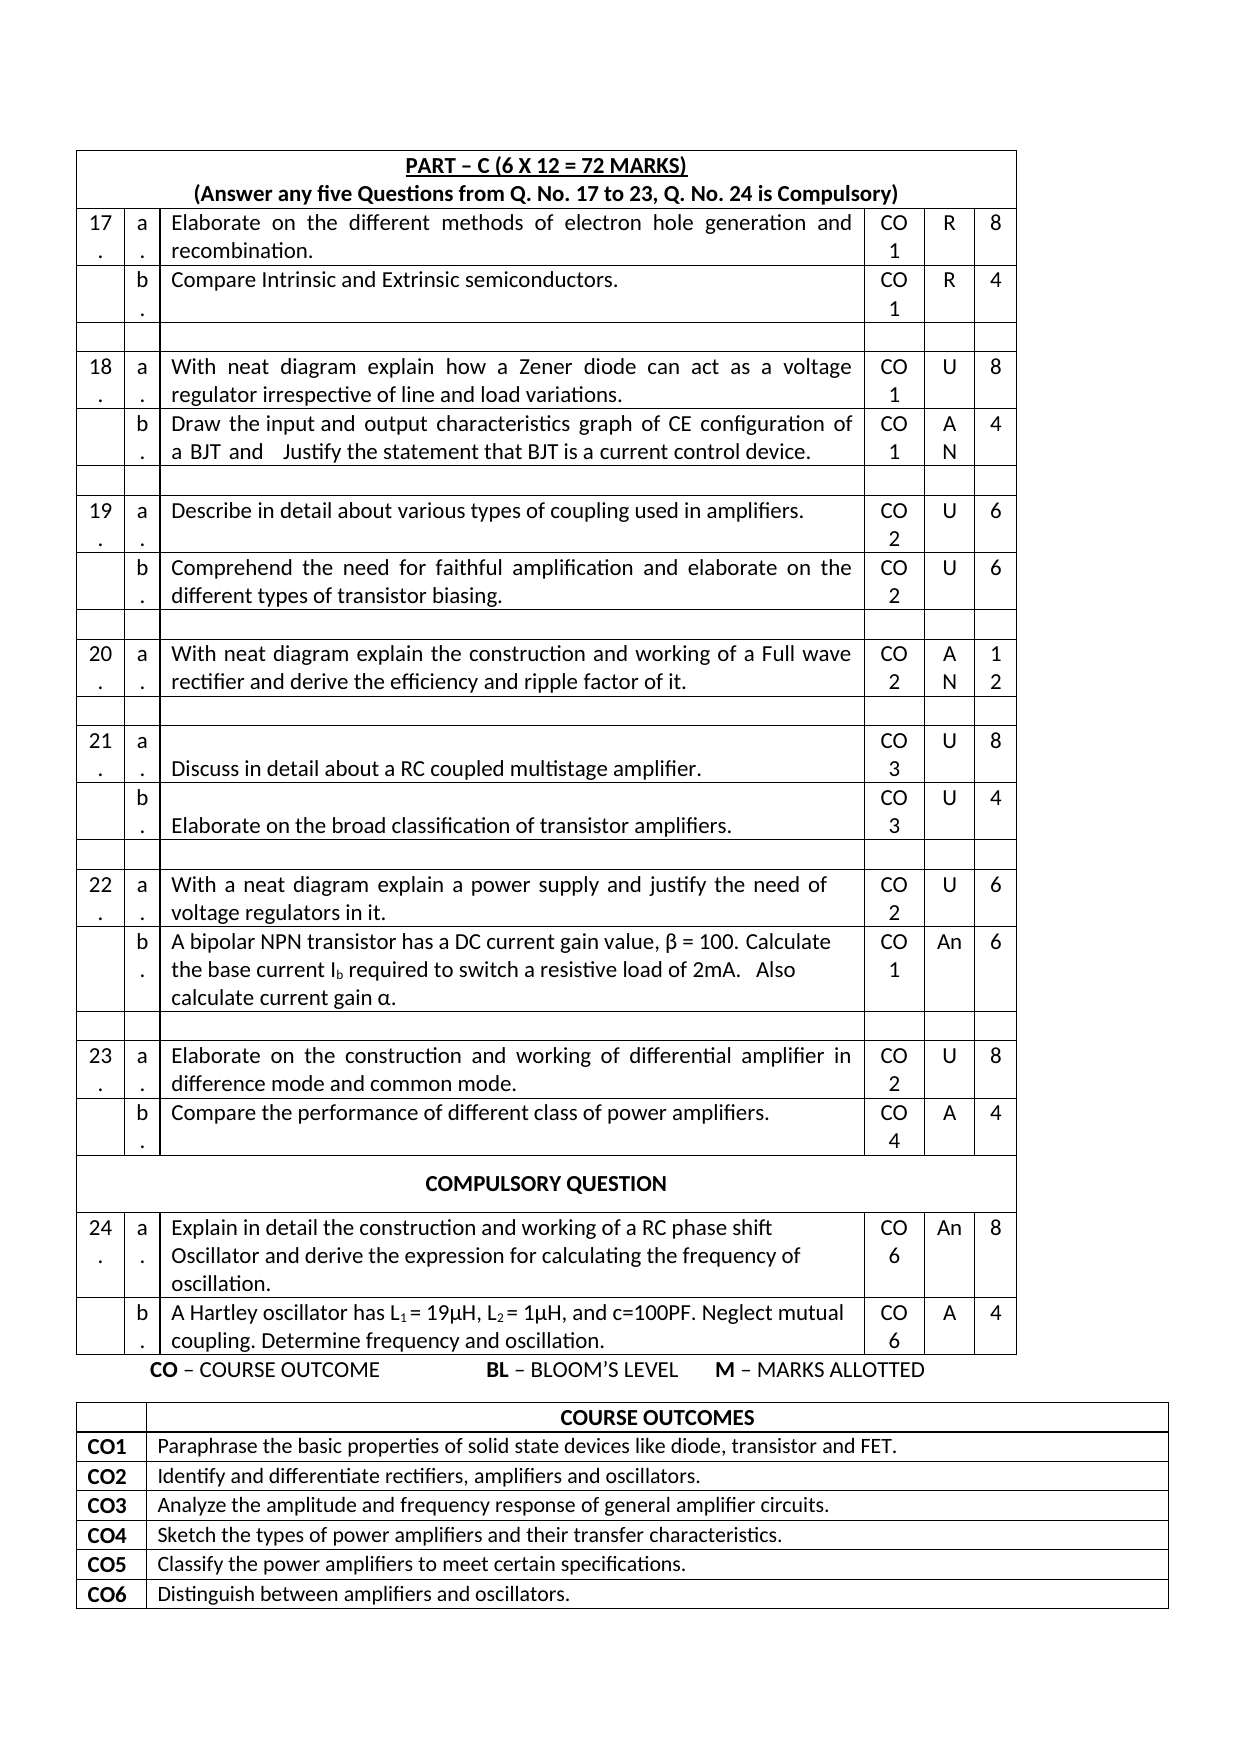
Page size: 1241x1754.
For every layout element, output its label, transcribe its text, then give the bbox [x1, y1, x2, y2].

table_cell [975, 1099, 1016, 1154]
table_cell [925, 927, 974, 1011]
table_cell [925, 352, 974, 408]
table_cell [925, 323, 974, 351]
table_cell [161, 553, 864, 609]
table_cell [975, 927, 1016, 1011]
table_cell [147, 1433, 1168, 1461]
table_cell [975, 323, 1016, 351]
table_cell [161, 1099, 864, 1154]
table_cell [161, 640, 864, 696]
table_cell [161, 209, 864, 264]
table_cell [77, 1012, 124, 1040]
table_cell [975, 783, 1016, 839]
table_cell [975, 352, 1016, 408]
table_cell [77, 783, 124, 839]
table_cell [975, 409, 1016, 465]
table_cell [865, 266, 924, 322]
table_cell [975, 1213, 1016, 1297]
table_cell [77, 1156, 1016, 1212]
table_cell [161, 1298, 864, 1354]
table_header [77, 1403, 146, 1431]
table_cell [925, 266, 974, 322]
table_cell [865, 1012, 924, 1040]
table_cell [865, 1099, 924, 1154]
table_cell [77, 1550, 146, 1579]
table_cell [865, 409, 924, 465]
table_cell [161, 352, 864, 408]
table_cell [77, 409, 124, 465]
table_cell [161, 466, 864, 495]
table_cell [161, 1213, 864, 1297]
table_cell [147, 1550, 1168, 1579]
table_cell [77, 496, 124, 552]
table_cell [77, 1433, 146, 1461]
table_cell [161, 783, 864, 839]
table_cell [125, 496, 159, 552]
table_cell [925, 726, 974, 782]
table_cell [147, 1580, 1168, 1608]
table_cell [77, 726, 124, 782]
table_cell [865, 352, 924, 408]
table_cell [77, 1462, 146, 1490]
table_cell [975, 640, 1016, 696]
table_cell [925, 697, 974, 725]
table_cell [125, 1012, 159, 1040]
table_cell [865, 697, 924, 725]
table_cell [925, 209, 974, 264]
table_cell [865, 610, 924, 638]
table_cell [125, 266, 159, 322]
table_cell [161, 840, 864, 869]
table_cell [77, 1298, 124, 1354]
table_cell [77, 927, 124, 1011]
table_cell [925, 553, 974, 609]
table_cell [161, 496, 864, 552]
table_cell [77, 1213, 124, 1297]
text CO – COURSE OUTCOME BL – BLOOM’S LEVEL M – MARKS ALLOTTED [150, 1355, 1090, 1383]
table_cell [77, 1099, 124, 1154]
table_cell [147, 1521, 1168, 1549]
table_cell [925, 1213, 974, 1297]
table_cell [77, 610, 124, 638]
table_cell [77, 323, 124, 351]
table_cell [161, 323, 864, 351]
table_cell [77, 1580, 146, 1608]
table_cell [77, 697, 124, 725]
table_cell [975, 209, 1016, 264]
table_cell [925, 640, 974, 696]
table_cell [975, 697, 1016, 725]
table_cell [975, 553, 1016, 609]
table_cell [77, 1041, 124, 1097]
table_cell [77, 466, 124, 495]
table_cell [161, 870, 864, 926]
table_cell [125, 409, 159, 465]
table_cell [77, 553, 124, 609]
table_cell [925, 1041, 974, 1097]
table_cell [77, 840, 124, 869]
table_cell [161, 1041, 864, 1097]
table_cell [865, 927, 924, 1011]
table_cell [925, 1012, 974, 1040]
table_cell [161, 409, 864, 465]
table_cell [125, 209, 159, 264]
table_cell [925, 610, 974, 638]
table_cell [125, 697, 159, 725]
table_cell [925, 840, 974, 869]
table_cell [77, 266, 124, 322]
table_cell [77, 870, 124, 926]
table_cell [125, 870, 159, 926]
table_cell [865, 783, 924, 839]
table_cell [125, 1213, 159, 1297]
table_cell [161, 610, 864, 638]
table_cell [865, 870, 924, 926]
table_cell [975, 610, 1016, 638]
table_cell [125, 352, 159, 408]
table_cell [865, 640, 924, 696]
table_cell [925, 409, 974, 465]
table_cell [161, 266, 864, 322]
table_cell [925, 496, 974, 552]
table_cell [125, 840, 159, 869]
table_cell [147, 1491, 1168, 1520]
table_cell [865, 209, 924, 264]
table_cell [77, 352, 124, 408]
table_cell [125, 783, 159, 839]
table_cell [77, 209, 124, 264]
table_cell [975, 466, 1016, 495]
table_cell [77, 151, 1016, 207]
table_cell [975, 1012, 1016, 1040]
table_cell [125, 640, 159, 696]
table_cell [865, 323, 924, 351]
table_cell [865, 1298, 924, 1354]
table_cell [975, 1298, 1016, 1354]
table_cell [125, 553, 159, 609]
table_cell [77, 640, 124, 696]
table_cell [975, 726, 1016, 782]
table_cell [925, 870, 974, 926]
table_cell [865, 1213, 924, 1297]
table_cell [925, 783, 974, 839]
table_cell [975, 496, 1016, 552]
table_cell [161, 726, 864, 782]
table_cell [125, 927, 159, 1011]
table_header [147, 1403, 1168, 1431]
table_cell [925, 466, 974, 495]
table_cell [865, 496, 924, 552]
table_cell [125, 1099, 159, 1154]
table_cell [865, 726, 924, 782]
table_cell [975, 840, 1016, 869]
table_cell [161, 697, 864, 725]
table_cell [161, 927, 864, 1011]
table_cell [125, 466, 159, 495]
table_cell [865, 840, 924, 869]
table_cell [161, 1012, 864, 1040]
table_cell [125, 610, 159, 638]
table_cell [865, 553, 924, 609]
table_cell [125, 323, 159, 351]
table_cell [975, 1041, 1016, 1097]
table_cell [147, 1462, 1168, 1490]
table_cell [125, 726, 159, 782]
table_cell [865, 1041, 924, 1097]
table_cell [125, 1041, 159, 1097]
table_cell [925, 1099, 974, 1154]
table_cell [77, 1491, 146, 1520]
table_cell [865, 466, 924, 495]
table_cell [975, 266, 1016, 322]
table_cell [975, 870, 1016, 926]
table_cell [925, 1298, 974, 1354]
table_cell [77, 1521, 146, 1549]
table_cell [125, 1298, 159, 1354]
